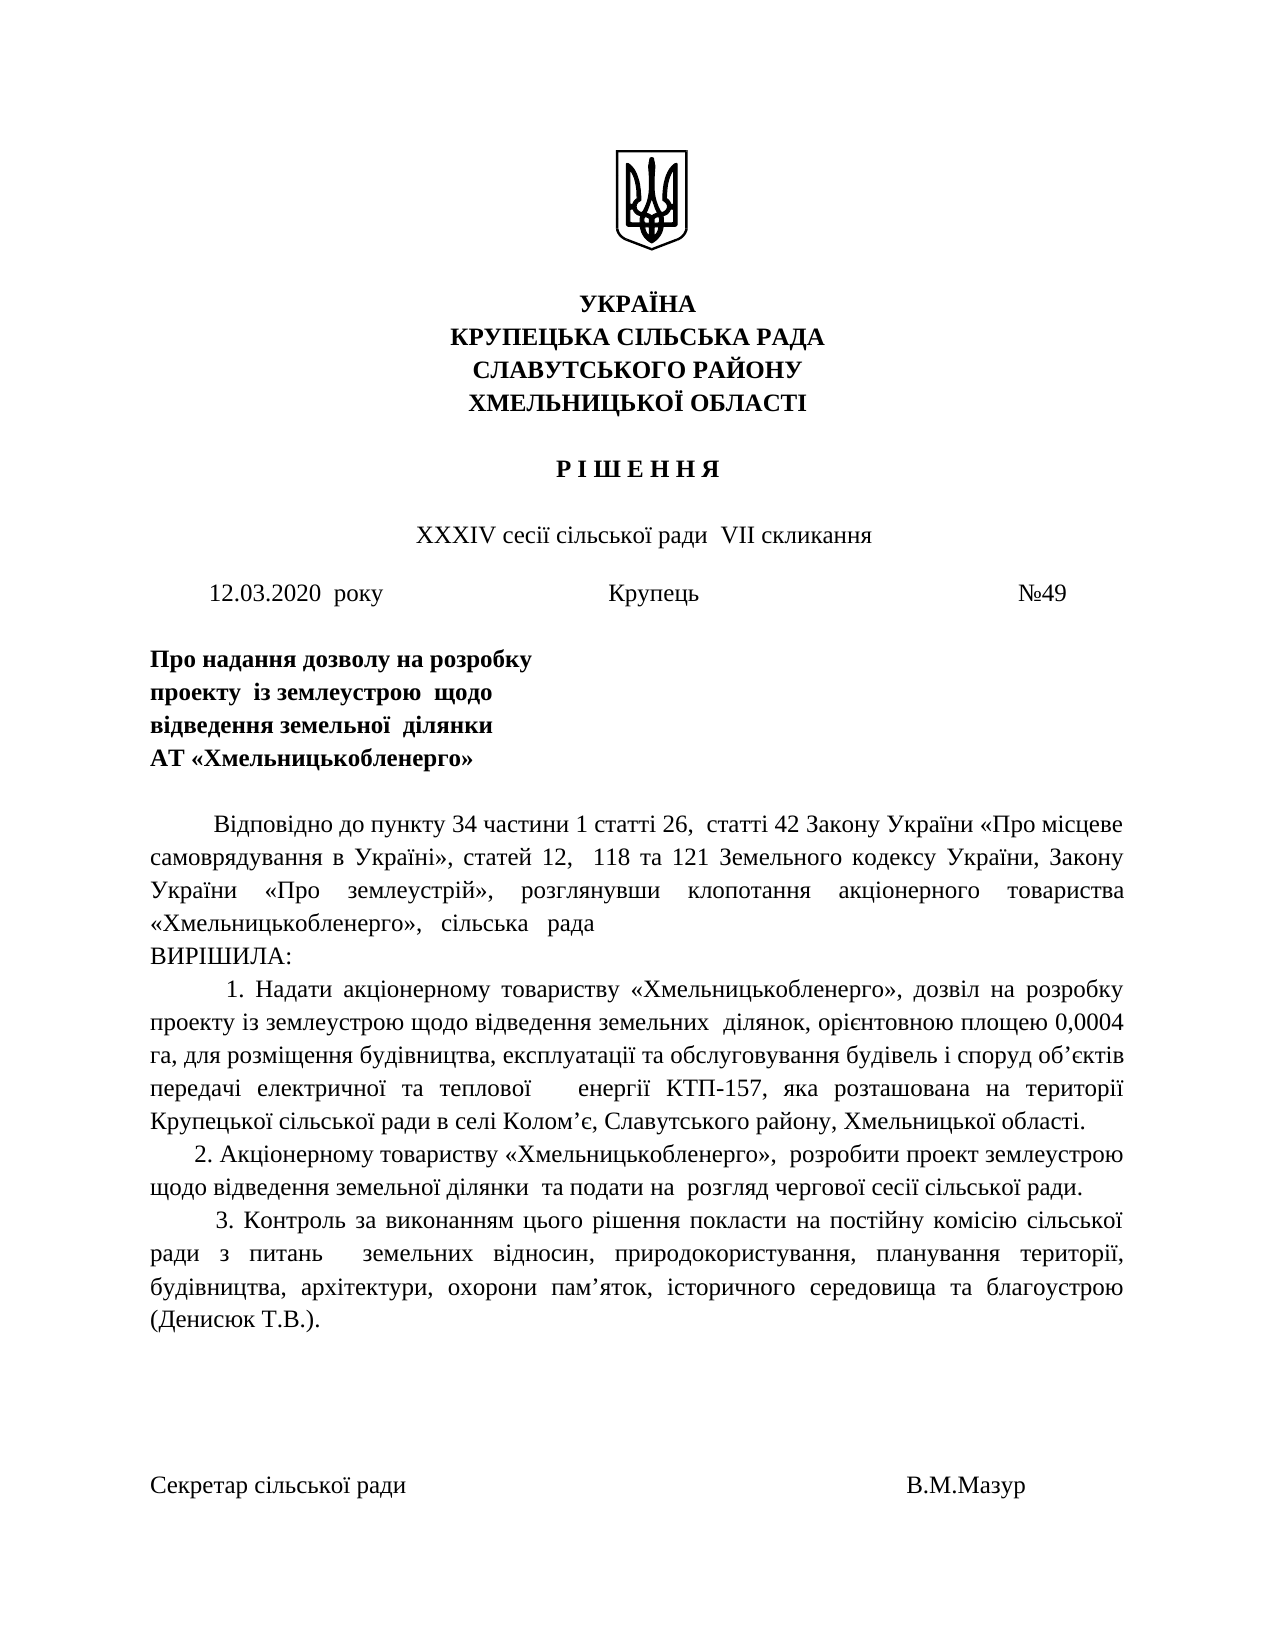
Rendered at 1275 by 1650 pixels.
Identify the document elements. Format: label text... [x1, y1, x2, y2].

text Р І Ш Е Н Н Я [150, 454, 1125, 483]
text 1. Надати акціонерному товариству «Хмельницькобленерго», дозвіл на розробку проекту із землеустрою щодо відведення земельних ділянок, орієнтовною площею 0,0004 га, для розміщення будівництва, експлуатації та обслуговування будівель і споруд об’єктів передачі електричної та теплової енергії КТП-157, яка розташована на території Крупецької сільської ради в селі Колом’є, Славутського району, Хмельницької області. [150, 974, 1125, 1135]
text СЛАВУТСЬКОГО РАЙОНУ [150, 355, 1125, 384]
text ВИРІШИЛА: [150, 941, 1125, 970]
text 3. Контроль за виконанням цього рішення покласти на постійну комісію сільської ради з питань земельних відносин, природокористування, планування території, будівництва, архітектури, охорони пам’яток, історичного середовища та благоустрою (Денисюк Т.В.). [150, 1206, 1125, 1333]
text Відповідно до пункту 34 частини 1 статті 26, статті 42 Закону України «Про місцеве самоврядування в Україні», статей 12, 118 та 121 Земельного кодексу України, Закону України «Про землеустрій», розглянувши клопотання акціонерного товариства «Хмельницькобленерго», сільська рада [150, 809, 1125, 937]
text відведення земельної ділянки [150, 710, 1125, 739]
text Секретар сільської ради В.М.Мазур [150, 1470, 1125, 1498]
text ХМЕЛЬНИЦЬКОЇ ОБЛАСТІ [150, 388, 1125, 417]
text КРУПЕЦЬКА СІЛЬСЬКА РАДА [150, 322, 1125, 351]
text проекту із землеустрою щодо [150, 677, 1125, 706]
text 2. Акціонерному товариству «Хмельницькобленерго», розробити проект землеустрою щодо відведення земельної ділянки та подати на розгляд чергової сесії сільської ради. [150, 1139, 1125, 1201]
text АТ «Хмельницькобленерго» [150, 743, 1125, 772]
text 12.03.2020 року Крупець №49 [150, 578, 1125, 607]
text ХХХІV сесії сільської ради VІІ скликання [150, 520, 1125, 549]
text Про надання дозволу на розробку [150, 644, 1125, 673]
text УКРАЇНА [150, 289, 1125, 318]
